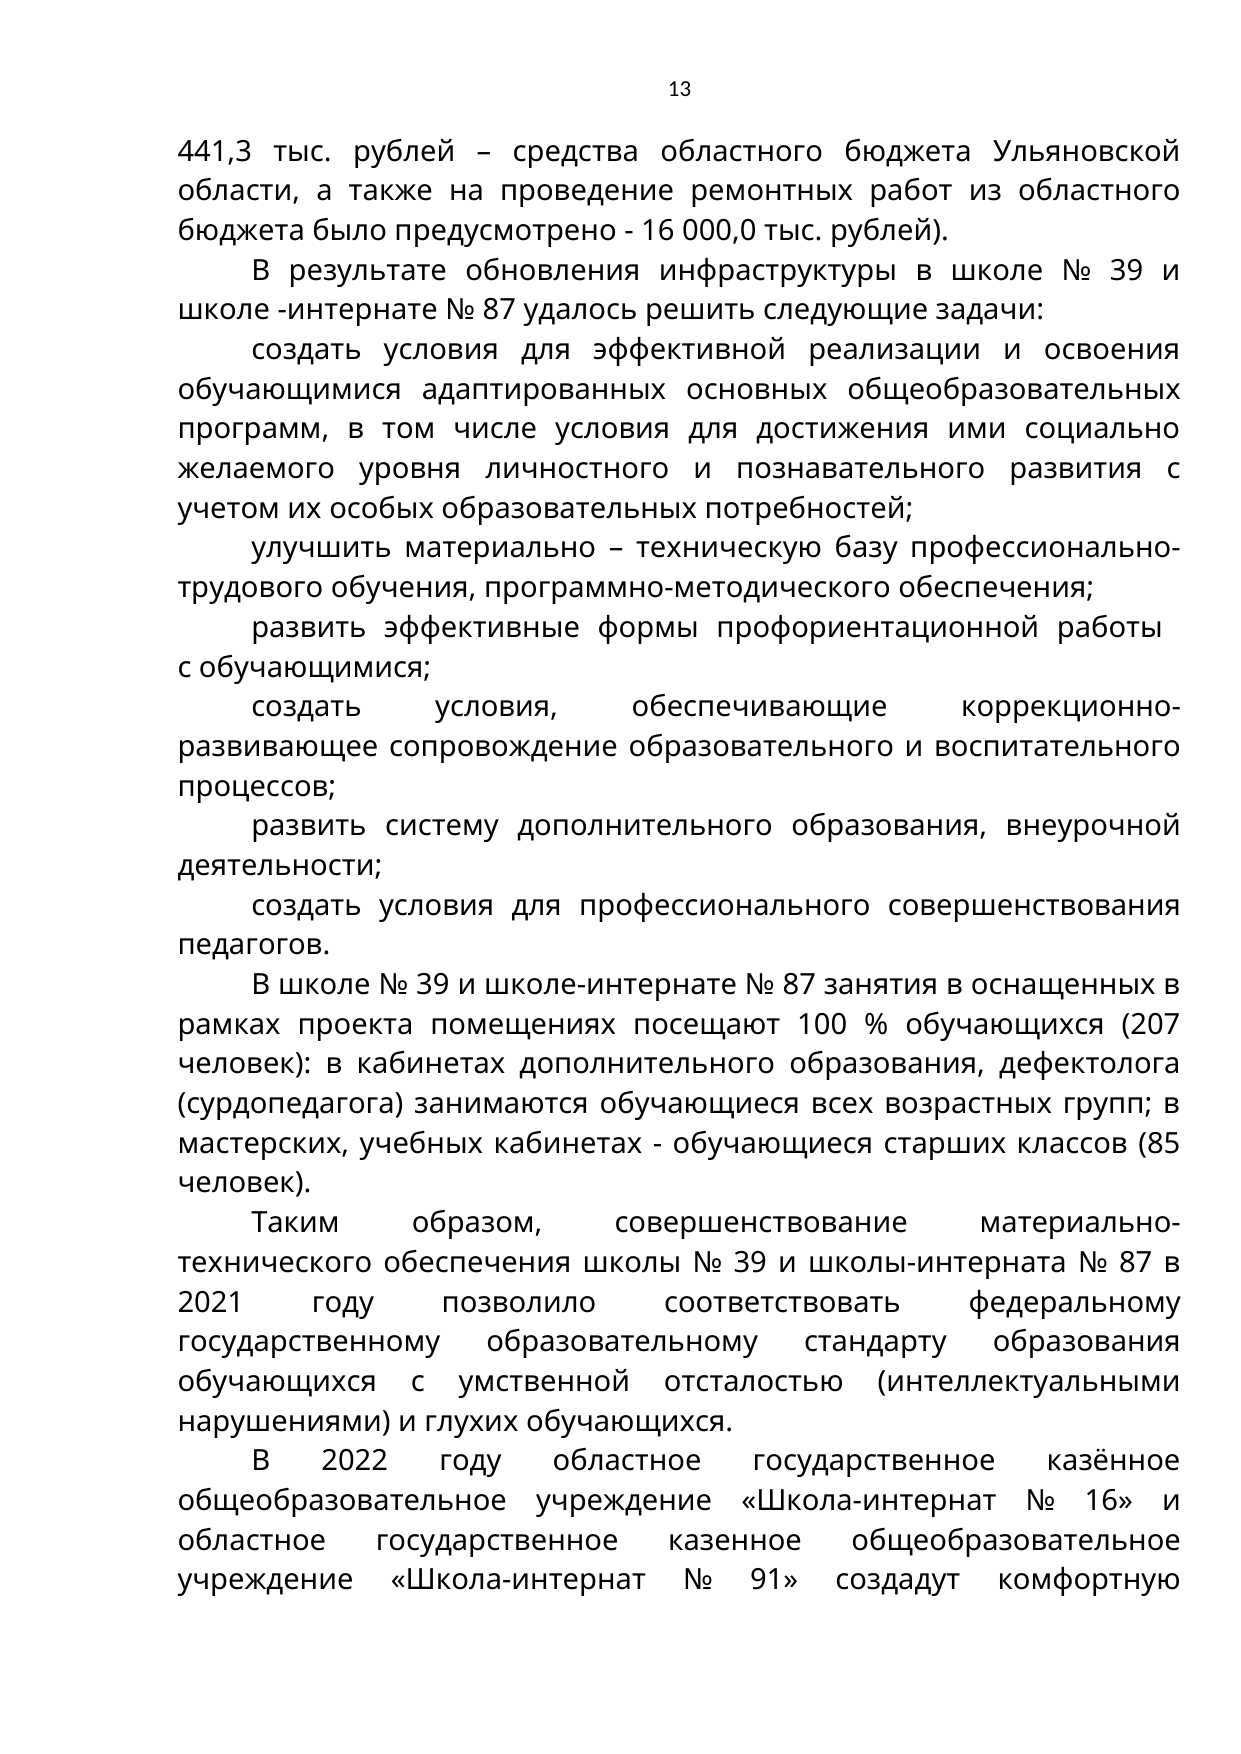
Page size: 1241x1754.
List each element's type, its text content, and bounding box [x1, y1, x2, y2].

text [177, 1439, 1181, 1598]
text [177, 130, 1181, 249]
text создать условия, обеспечивающие коррекционно-развивающее сопровождение образовательного и воспитательного процессов; [177, 686, 1181, 804]
text улучшить материально – техническую базу профессионально-трудового обучения, программно-методического обеспечения; [177, 527, 1181, 606]
text развить систему дополнительного образования, внеурочной деятельности; [177, 804, 1181, 884]
text создать условия для эффективной реализации и освоения обучающимися адаптированных основных общеобразовательных программ, в том числе условия для достижения ими социально желаемого уровня личностного и познавательного развития с учетом их особых образовательных потребностей; [177, 328, 1181, 527]
text Таким образом, совершенствование материально-технического обеспечения школы № 39 и школы-интерната № 87 в 2021 году позволило соответствовать федеральному государственному образовательному стандарту образования обучающихся с умственной отсталостью (интеллектуальными нарушениями) и глухих обучающихся. [177, 1201, 1181, 1439]
text В результате обновления инфраструктуры в школе № 39 и школе -интернате № 87 удалось решить следующие задачи: [177, 249, 1181, 328]
text создать условия для профессионального совершенствования педагогов. [177, 884, 1181, 963]
text В школе № 39 и школе-интернате № 87 занятия в оснащенных в рамках проекта помещениях посещают 100 % обучающихся (207 человек): в кабинетах дополнительного образования, дефектолога (сурдопедагога) занимаются обучающиеся всех возрастных групп; в мастерских, учебных кабинетах - обучающиеся старших классов (85 человек). [177, 963, 1181, 1201]
text развить эффективные формы профориентационной работы с обучающимися; [177, 606, 1181, 686]
